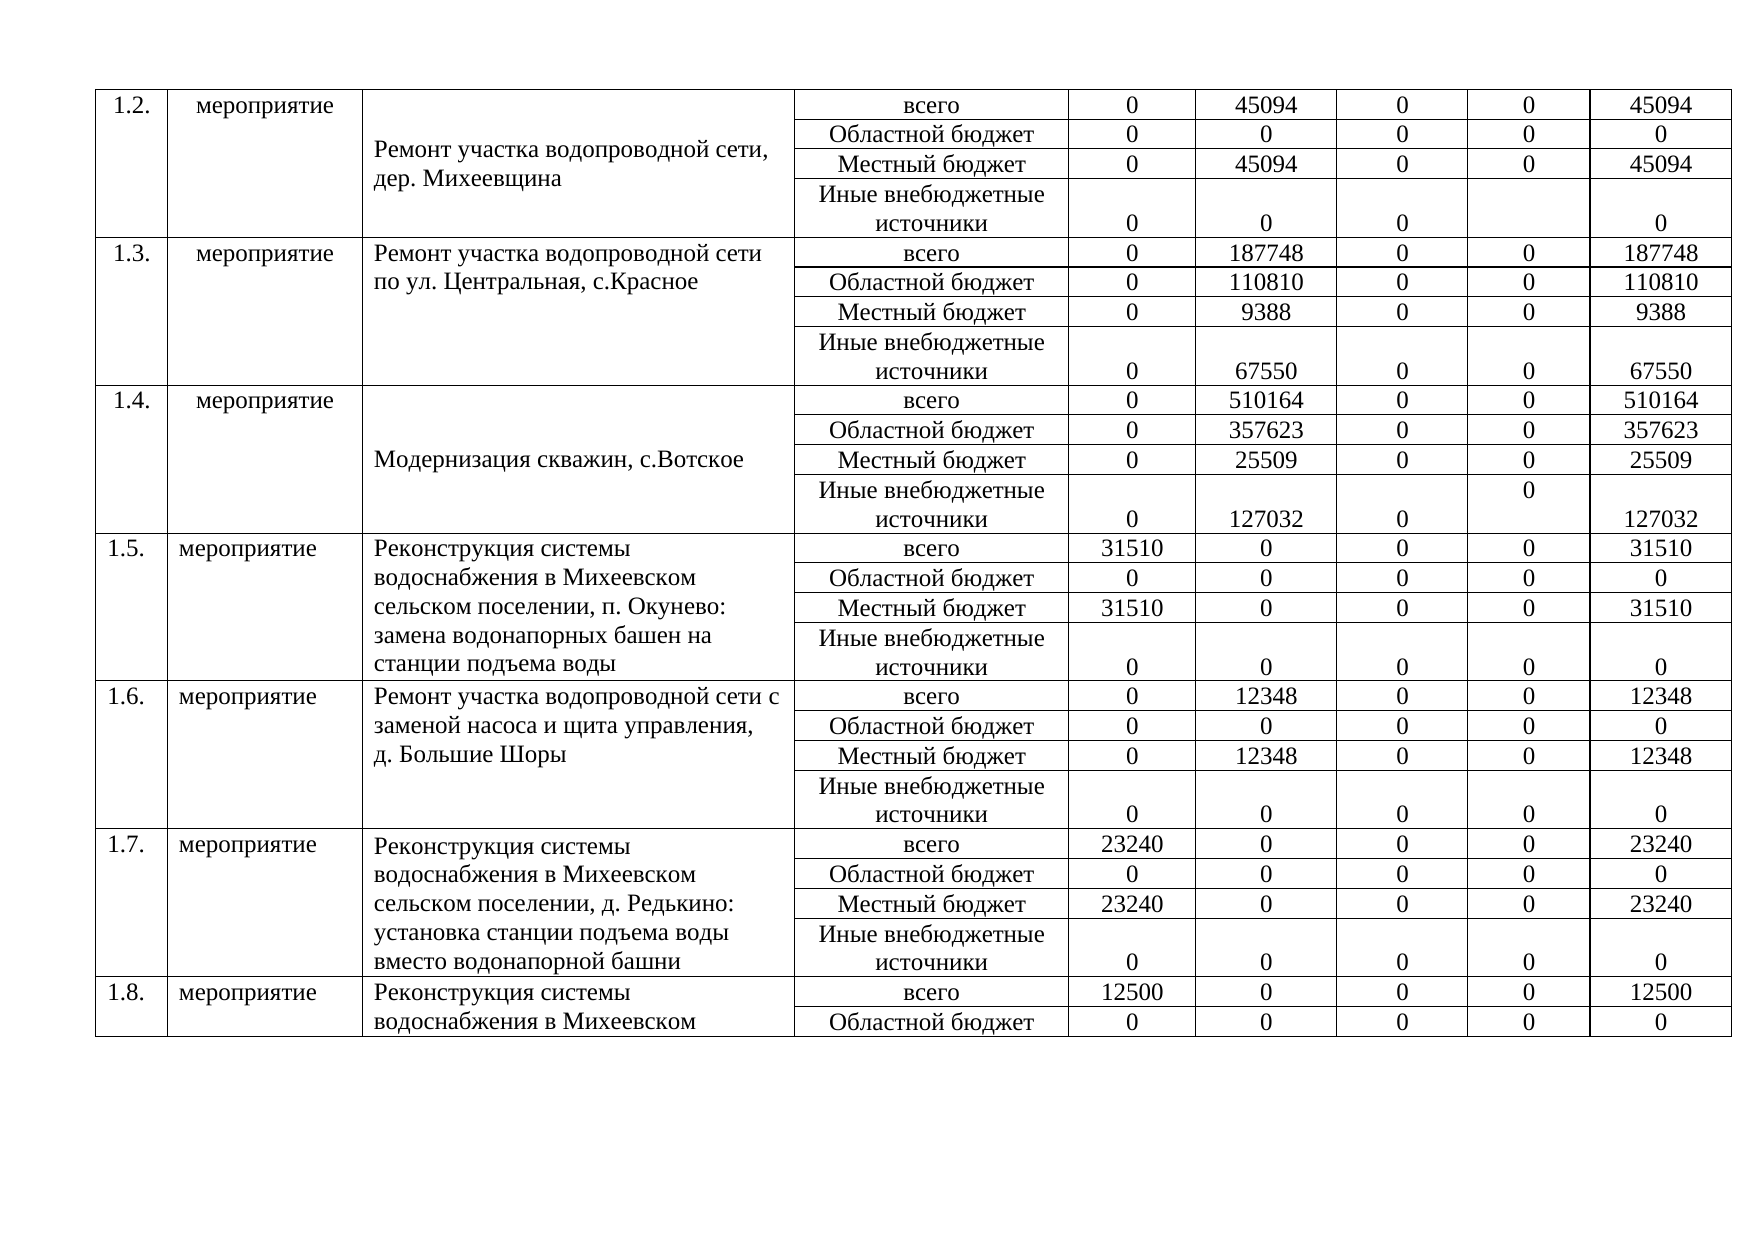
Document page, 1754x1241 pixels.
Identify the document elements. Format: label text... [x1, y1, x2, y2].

table_cell Местный бюджет [795, 297, 1068, 326]
table_cell 0 [1337, 681, 1467, 710]
table_cell мероприятие [168, 977, 362, 1036]
table_cell 31510 [1069, 534, 1195, 562]
table_cell Иные внебюджетные источники [795, 327, 1068, 384]
table_cell 0 [1337, 859, 1467, 888]
table_cell 0 [1468, 889, 1589, 918]
table_cell Местный бюджет [795, 741, 1068, 770]
table_cell всего [795, 238, 1068, 266]
table_cell 23240 [1069, 829, 1195, 858]
table_cell 0 [1468, 859, 1589, 888]
table_cell 0 [1591, 771, 1731, 828]
table_cell 0 [1337, 90, 1467, 118]
table_cell 0 [1468, 327, 1589, 384]
table_cell 12348 [1196, 681, 1336, 710]
table_cell 0 [1591, 859, 1731, 888]
table_cell 0 [1337, 1007, 1467, 1036]
table_cell 0 [1069, 297, 1195, 326]
table_cell 187748 [1591, 238, 1731, 266]
table_cell 0 [1069, 711, 1195, 740]
table_cell 510164 [1196, 386, 1336, 414]
table_cell 110810 [1591, 268, 1731, 296]
table_cell 0 [1337, 711, 1467, 740]
table_cell 45094 [1196, 90, 1336, 118]
table_cell Реконструкция системы водоснабжения в Михеевском сельском поселении, п. Окунево: замена водонапорных башен на станции подъема воды [363, 534, 794, 680]
table_cell всего [795, 977, 1068, 1006]
table_cell Реконструкция системы водоснабжения в Михеевском сельском поселении, д. Елькино: установка станции подъема воды вместо водонапорной башни [363, 977, 794, 1036]
table_cell 0 [1468, 268, 1589, 296]
table_cell 0 [1468, 445, 1589, 474]
table_cell 127032 [1196, 475, 1336, 532]
table_cell 0 [1591, 120, 1731, 148]
table_cell 0 [1337, 593, 1467, 622]
table_cell Ремонт участка водопроводной сети с заменой насоса и щита управления, д. Большие Шоры [363, 681, 794, 828]
table_cell Областной бюджет [795, 711, 1068, 740]
table_cell 0 [1468, 593, 1589, 622]
table_cell 9388 [1196, 297, 1336, 326]
table_cell 357623 [1591, 415, 1731, 444]
table_cell Местный бюджет [795, 445, 1068, 474]
table_cell 45094 [1196, 149, 1336, 178]
table_cell 31510 [1591, 593, 1731, 622]
table_cell Иные внебюджетные источники [795, 919, 1068, 976]
table_cell 0 [1468, 415, 1589, 444]
table_cell 1.8. [96, 977, 167, 1036]
table_cell Иные внебюджетные источники [795, 179, 1068, 237]
table_cell 0 [1196, 593, 1336, 622]
table_cell 1.3. [96, 238, 167, 384]
table_cell 0 [1069, 238, 1195, 266]
table_cell мероприятие [168, 534, 362, 680]
table_cell 0 [1591, 1007, 1731, 1036]
table_cell 0 [1196, 120, 1336, 148]
table_cell 12500 [1069, 977, 1195, 1006]
table_cell 0 [1069, 681, 1195, 710]
table_cell 0 [1196, 623, 1336, 680]
table_cell 23240 [1591, 829, 1731, 858]
table_cell 67550 [1196, 327, 1336, 384]
table_cell 67550 [1591, 327, 1731, 384]
table_cell 0 [1337, 829, 1467, 858]
table_cell 45094 [1591, 149, 1731, 178]
table_cell 0 [1337, 475, 1467, 532]
table_cell 0 [1196, 534, 1336, 562]
table_cell 23240 [1591, 889, 1731, 918]
table_cell 0 [1196, 711, 1336, 740]
table_cell 0 [1468, 563, 1589, 592]
table_cell 12348 [1591, 741, 1731, 770]
table_cell Иные внебюджетные источники [795, 623, 1068, 680]
table_cell всего [795, 534, 1068, 562]
table_cell 0 [1468, 741, 1589, 770]
table_cell Ремонт участка водопроводной сети по ул. Центральная, с.Красное [363, 238, 794, 384]
table_cell 0 [1337, 327, 1467, 384]
table_cell 0 [1196, 1007, 1336, 1036]
table_cell 0 [1337, 623, 1467, 680]
table_cell 0 [1468, 771, 1589, 828]
table_cell 0 [1196, 563, 1336, 592]
table_cell Областной бюджет [795, 268, 1068, 296]
table_cell 110810 [1196, 268, 1336, 296]
table_cell 0 [1069, 120, 1195, 148]
table_cell 12500 [1591, 977, 1731, 1006]
table_cell 0 [1591, 563, 1731, 592]
table_cell 0 [1069, 475, 1195, 532]
table_cell 0 [1468, 475, 1589, 532]
table_cell 0 [1069, 445, 1195, 474]
table_cell Иные внебюджетные источники [795, 475, 1068, 532]
table_cell 0 [1069, 149, 1195, 178]
table_cell Областной бюджет [795, 563, 1068, 592]
table_cell 0 [1069, 415, 1195, 444]
table_cell 0 [1468, 919, 1589, 976]
table_cell 0 [1196, 179, 1336, 237]
table_cell 1.6. [96, 681, 167, 828]
table_cell 0 [1468, 977, 1589, 1006]
table_cell всего [795, 681, 1068, 710]
table_cell 0 [1337, 977, 1467, 1006]
table_cell 0 [1468, 297, 1589, 326]
table_cell 0 [1196, 889, 1336, 918]
table_cell Областной бюджет [795, 1007, 1068, 1036]
table_cell 31510 [1069, 593, 1195, 622]
table_cell 9388 [1591, 297, 1731, 326]
table_cell 0 [1069, 771, 1195, 828]
table_cell 0 [1468, 238, 1589, 266]
table_cell 0 [1591, 623, 1731, 680]
table_cell 0 [1196, 859, 1336, 888]
table_cell 25509 [1196, 445, 1336, 474]
table_cell 0 [1468, 120, 1589, 148]
table_cell 0 [1069, 1007, 1195, 1036]
table_cell 0 [1337, 297, 1467, 326]
table_cell 0 [1337, 889, 1467, 918]
table_cell 0 [1468, 534, 1589, 562]
table_cell Местный бюджет [795, 593, 1068, 622]
table_cell 0 [1337, 534, 1467, 562]
table_cell 0 [1196, 977, 1336, 1006]
table_cell 0 [1468, 711, 1589, 740]
table_cell 0 [1468, 90, 1589, 118]
table_cell 0 [1337, 149, 1467, 178]
table_cell мероприятие [168, 238, 362, 384]
table_cell 0 [1337, 741, 1467, 770]
table_cell Реконструкция системы водоснабжения в Михеевском сельском поселении, д. Редькино: установка станции подъема воды вместо водонапорной башни [363, 829, 794, 976]
table_cell Местный бюджет [795, 889, 1068, 918]
table_cell 0 [1337, 238, 1467, 266]
table_cell 0 [1069, 90, 1195, 118]
table_cell мероприятие [168, 90, 362, 237]
table_cell мероприятие [168, 681, 362, 828]
table_cell Областной бюджет [795, 120, 1068, 148]
table_cell 45094 [1591, 90, 1731, 118]
table_cell Областной бюджет [795, 859, 1068, 888]
table_cell 0 [1069, 859, 1195, 888]
table_cell 0 [1069, 741, 1195, 770]
table_cell 0 [1468, 386, 1589, 414]
table_cell мероприятие [168, 386, 362, 532]
table_cell 0 [1069, 563, 1195, 592]
table_cell 0 [1069, 386, 1195, 414]
table_cell всего [795, 829, 1068, 858]
table_cell 23240 [1069, 889, 1195, 918]
table_cell 0 [1337, 179, 1467, 237]
table_cell Модернизация скважин, с.Вотское [363, 386, 794, 532]
table_cell 0 [1468, 829, 1589, 858]
table_cell 127032 [1591, 475, 1731, 532]
table_cell 1.5. [96, 534, 167, 680]
table_cell мероприятие [168, 829, 362, 976]
table_cell 0 [1069, 623, 1195, 680]
table_cell 1.2. [96, 90, 167, 237]
table_cell 0 [1069, 327, 1195, 384]
table_cell 25509 [1591, 445, 1731, 474]
table_cell 12348 [1196, 741, 1336, 770]
table_cell 0 [1196, 829, 1336, 858]
table_cell 0 [1337, 120, 1467, 148]
table_cell 0 [1468, 623, 1589, 680]
table_cell 357623 [1196, 415, 1336, 444]
table_cell Иные внебюджетные источники [795, 771, 1068, 828]
table_cell 0 [1591, 711, 1731, 740]
table_cell 0 [1337, 771, 1467, 828]
table_cell 31510 [1591, 534, 1731, 562]
table_cell Ремонт участка водопроводной сети, дер. Михеевщина [363, 90, 794, 237]
table_cell 0 [1069, 919, 1195, 976]
table_cell 187748 [1196, 238, 1336, 266]
table_cell 0 [1468, 681, 1589, 710]
table_cell 0 [1337, 445, 1467, 474]
table_cell 0 [1337, 268, 1467, 296]
table_cell 0 [1337, 919, 1467, 976]
table_cell 0 [1069, 268, 1195, 296]
table_cell 1.7. [96, 829, 167, 976]
table_cell 0 [1069, 179, 1195, 237]
table_cell 1.4. [96, 386, 167, 532]
table_cell 0 [1591, 919, 1731, 976]
table_cell 510164 [1591, 386, 1731, 414]
table_cell 0 [1468, 1007, 1589, 1036]
table_cell Местный бюджет [795, 149, 1068, 178]
table_cell всего [795, 386, 1068, 414]
table_cell 0 [1337, 386, 1467, 414]
table_cell 0 [1196, 771, 1336, 828]
table_cell 12348 [1591, 681, 1731, 710]
table_cell Областной бюджет [795, 415, 1068, 444]
table_cell 0 [1337, 415, 1467, 444]
table_cell [1468, 179, 1589, 237]
table_cell 0 [1337, 563, 1467, 592]
table_cell 0 [1468, 149, 1589, 178]
table_cell 0 [1591, 179, 1731, 237]
table_cell 0 [1196, 919, 1336, 976]
table_cell всего [795, 90, 1068, 118]
